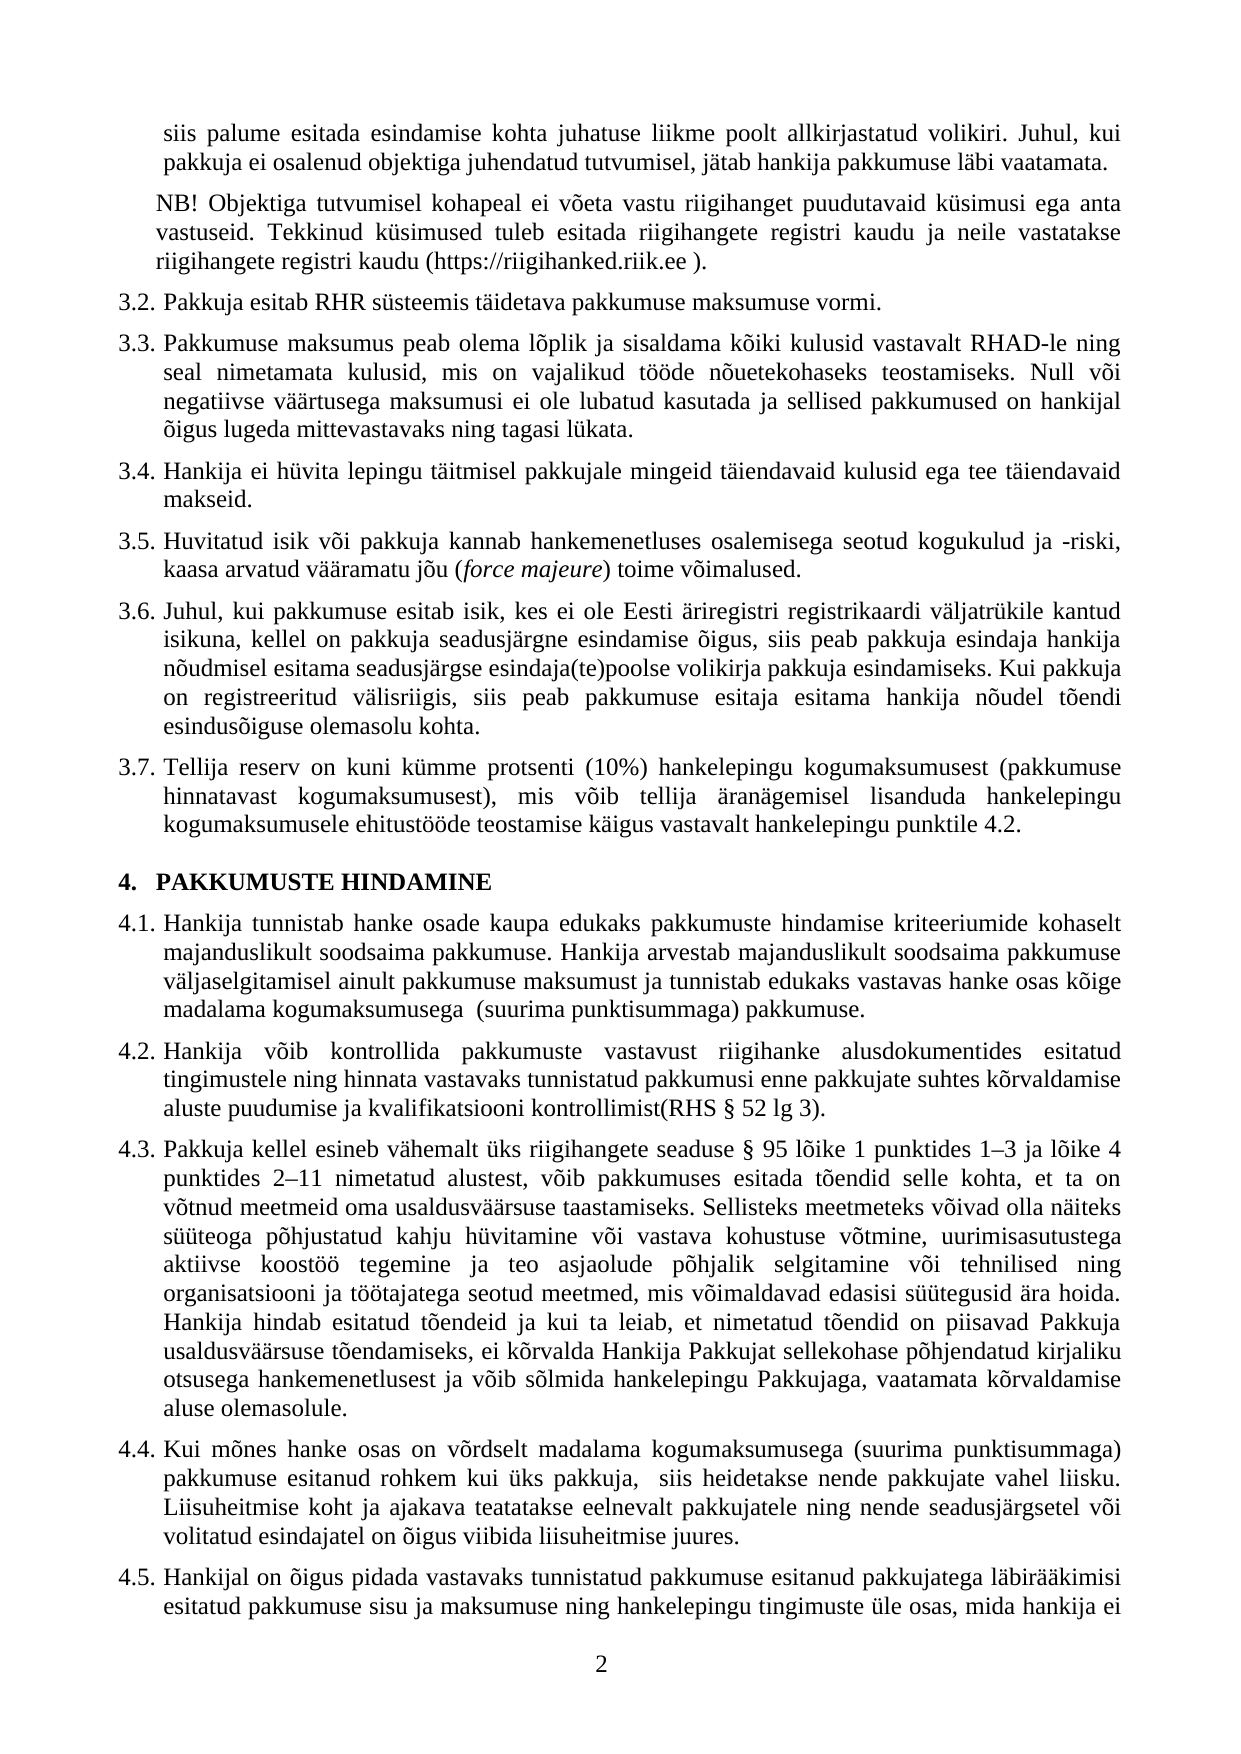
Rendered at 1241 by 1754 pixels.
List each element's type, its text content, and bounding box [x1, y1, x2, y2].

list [163, 118, 1122, 176]
text Juhul, kui pakkumuse esitab isik, kes ei ole Eesti äriregistri registrikaardi väljatrükile kantud isikuna, kellel on pakkuja seadusjärgne esindamise õigus, siis peab pakkuja esindaja hankija nõudmisel esitama seadusjärgse esindaja(te)poolse volikirja pakkuja esindamiseks. Kui pakkuja on registreeritud välisriigis, siis peab pakkumuse esitaja esitama hankija nõudel tõendi esindusõiguse olemasolu kohta. [118, 596, 1122, 739]
text Hankija võib kontrollida pakkumuste vastavust riigihanke alusdokumentides esitatud tingimustele ning hinnata vastavaks tunnistatud pakkumusi enne pakkujate suhtes kõrvaldamise aluste puudumise ja kvalifikatsiooni kontrollimist(RHS § 52 lg 3). [118, 1036, 1122, 1122]
list NB! Objektiga tutvumisel kohapeal ei võeta vastu riigihanget puudutavaid küsimusi ega anta vastuseid. Tekkinud küsimused tuleb esitada riigihangete registri kaudu ja neile vastatakse riigihangete registri kaudu (https://riigihanked.riik.ee ). [156, 188, 1122, 274]
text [118, 1562, 1122, 1619]
text Hankija tunnistab hanke osade kaupa edukaks pakkumuste hindamise kriteeriumide kohaselt majanduslikult soodsaima pakkumuse. Hankija arvestab majanduslikult soodsaima pakkumuse väljaselgitamisel ainult pakkumuse maksumust ja tunnistab edukaks vastavas hanke osas kõige madalama kogumaksumusega (suurima punktisummaga) pakkumuse. [118, 908, 1122, 1023]
text Pakkuja esitab RHR süsteemis täidetava pakkumuse maksumuse vormi. [118, 287, 1122, 316]
list PAKKUMUSTE HINDAMINE [118, 867, 1122, 896]
text Hankija ei hüvita lepingu täitmisel pakkujale mingeid täiendavaid kulusid ega tee täiendavaid makseid. [118, 456, 1122, 513]
text Huvitatud isik või pakkuja kannab hankemenetluses osalemisega seotud kogukulud ja -riski, kaasa arvatud vääramatu jõu (force majeure) toime võimalused. [118, 526, 1122, 583]
text Pakkuja kellel esineb vähemalt üks riigihangete seaduse § 95 lõike 1 punktides 1–3 ja lõike 4 punktides 2–11 nimetatud alustest, võib pakkumuses esitada tõendid selle kohta, et ta on võtnud meetmeid oma usaldusväärsuse taastamiseks. Sellisteks meetmeteks võivad olla näiteks süüteoga põhjustatud kahju hüvitamine või vastava kohustuse võtmine, uurimisasutustega aktiivse koostöö tegemine ja teo asjaolude põhjalik selgitamine või tehnilised ning organisatsiooni ja töötajatega seotud meetmed, mis võimaldavad edasisi süütegusid ära hoida. Hankija hindab esitatud tõendeid ja kui ta leiab, et nimetatud tõendid on piisavad Pakkuja usaldusväärsuse tõendamiseks, ei kõrvalda Hankija Pakkujat sellekohase põhjendatud kirjaliku otsusega hankemenetlusest ja võib sõlmida hankelepingu Pakkujaga, vaatamata kõrvaldamise aluse olemasolule. [118, 1134, 1122, 1422]
text Kui mõnes hanke osas on võrdselt madalama kogumaksumusega (suurima punktisummaga) pakkumuse esitanud rohkem kui üks pakkuja, siis heidetakse nende pakkujate vahel liisku. Liisuheitmise koht ja ajakava teatatakse eelnevalt pakkujatele ning nende seadusjärgsetel või volitatud esindajatel on õigus viibida liisuheitmise juures. [118, 1434, 1122, 1549]
text Tellija reserv on kuni kümme protsenti (10%) hankelepingu kogumaksumusest (pakkumuse hinnatavast kogumaksumusest), mis võib tellija äranägemisel lisanduda hankelepingu kogumaksumusele ehitustööde teostamise käigus vastavalt hankelepingu punktile 4.2. [118, 752, 1122, 838]
text Pakkumuse maksumus peab olema lõplik ja sisaldama kõiki kulusid vastavalt RHAD-le ning seal nimetamata kulusid, mis on vajalikud tööde nõuetekohaseks teostamiseks. Null või negatiivse väärtusega maksumusi ei ole lubatud kasutada ja sellised pakkumused on hankijal õigus lugeda mittevastavaks ning tagasi lükata. [118, 328, 1122, 443]
